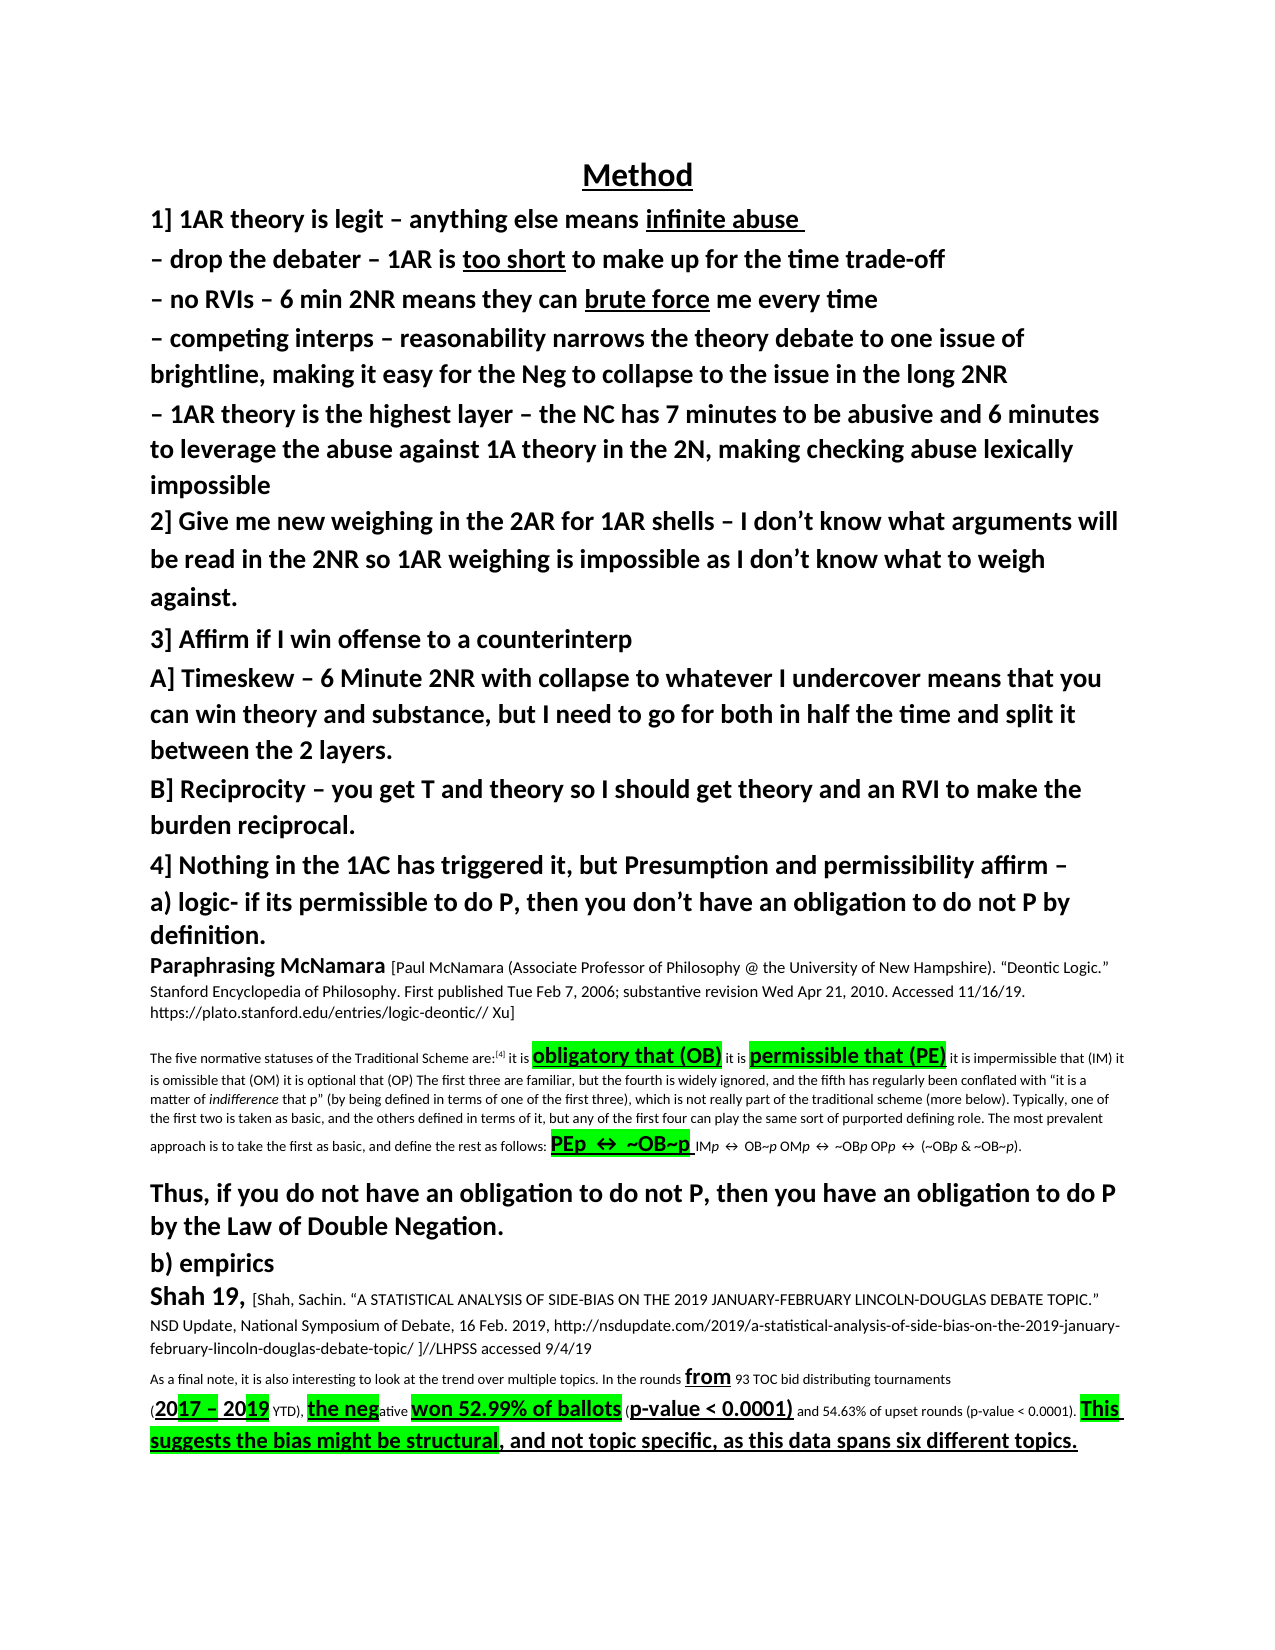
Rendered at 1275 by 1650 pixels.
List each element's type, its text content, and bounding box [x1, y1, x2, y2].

subtitle – drop the debater – 1AR is too short to make up for the time trade-off [150, 242, 1125, 275]
subtitle a) logic- if its permissible to do P, then you don’t have an obligation to do not P by definition. [150, 885, 1125, 951]
text Paraphrasing McNamara [Paul McNamara (Associate Professor of Philosophy @ the University of New Hampshire). “Deontic Logic.” Stanford Encyclopedia of Philosophy. First published Tue Feb 7, 2006; substantive revision Wed Apr 21, 2010. Accessed 11/16/19. https://plato.stanford.edu/entries/logic-deontic// Xu] [150, 951, 1125, 1023]
subtitle Thus, if you do not have an obligation to do not P, then you have an obligation to do P by the Law of Double Negation. [150, 1176, 1125, 1242]
subtitle B] Reciprocity – you get T and theory so I should get theory and an RVI to make the burden reciprocal. [150, 773, 1125, 841]
subtitle – 1AR theory is the highest layer – the NC has 7 minutes to be abusive and 6 minutes to leverage the abuse against 1A theory in the 2N, making checking abuse lexically impossible [150, 397, 1125, 501]
subtitle A] Timeskew – 6 Minute 2NR with collapse to whatever I undercover means that you can win theory and substance, but I need to go for both in half the time and split it between the 2 layers. [150, 662, 1125, 766]
subtitle – no RVIs – 6 min 2NR means they can brute force me every time [150, 282, 1125, 315]
text The five normative statuses of the Traditional Scheme are:[4] it is obligatory that (OB) it is permissible that (PE) it is impermissible that (IM) it is omissible that (OM) it is optional that (OP) The first three are familiar, but the fourth is widely ignored, and the fifth has regularly been conflated with “it is a matter of indifference that p” (by being defined in terms of one of the first three), which is not really part of the traditional scheme (more below). Typically, one of the first two is taken as basic, and the others defined in terms of it, but any of the first four can play the same sort of purported defining role. The most prevalent approach is to take the first as basic, and define the rest as follows: PEp ↔ ~OB~p IMp ↔ OB~p OMp ↔ ~OBp OPp ↔ (~OBp & ~OB~p). [150, 1041, 1125, 1157]
subtitle – competing interps – reasonability narrows the theory debate to one issue of brightline, making it easy for the Neg to collapse to the issue in the long 2NR [150, 322, 1125, 390]
subtitle b) empirics [150, 1246, 1125, 1279]
subtitle 4] Nothing in the 1AC has triggered it, but Presumption and permissibility affirm – [150, 848, 1125, 881]
subtitle 3] Affirm if I win offense to a counterinterp [150, 622, 1125, 655]
subtitle 2] Give me new weighing in the 2AR for 1AR shells – I don’t know what arguments will be read in the 2NR so 1AR weighing is impossible as I don’t know what to weigh against. [150, 504, 1125, 613]
text Shah 19, [Shah, Sachin. “A STATISTICAL ANALYSIS OF SIDE-BIAS ON THE 2019 JANUARY-FEBRUARY LINCOLN-DOUGLAS DEBATE TOPIC.” NSD Update, National Symposium of Debate, 16 Feb. 2019, http://nsdupdate.com/2019/a-statistical-analysis-of-side-bias-on-the-2019-january-february-lincoln-douglas-debate-topic/ ]//LHPSS accessed 9/4/19 [150, 1279, 1125, 1359]
text As a final note, it is also interesting to look at the trend over multiple topics. In the rounds from 93 TOC bid distributing tournaments (2017 – 2019 YTD), the negative won 52.99% of ballots (p-value < 0.0001) and 54.63% of upset rounds (p-value < 0.0001). This suggests the bias might be structural, and not topic specific, as this data spans six different topics. [150, 1362, 1125, 1454]
subtitle 1] 1AR theory is legit – anything else means infinite abuse [150, 202, 1125, 235]
subtitle Method [150, 154, 1125, 195]
